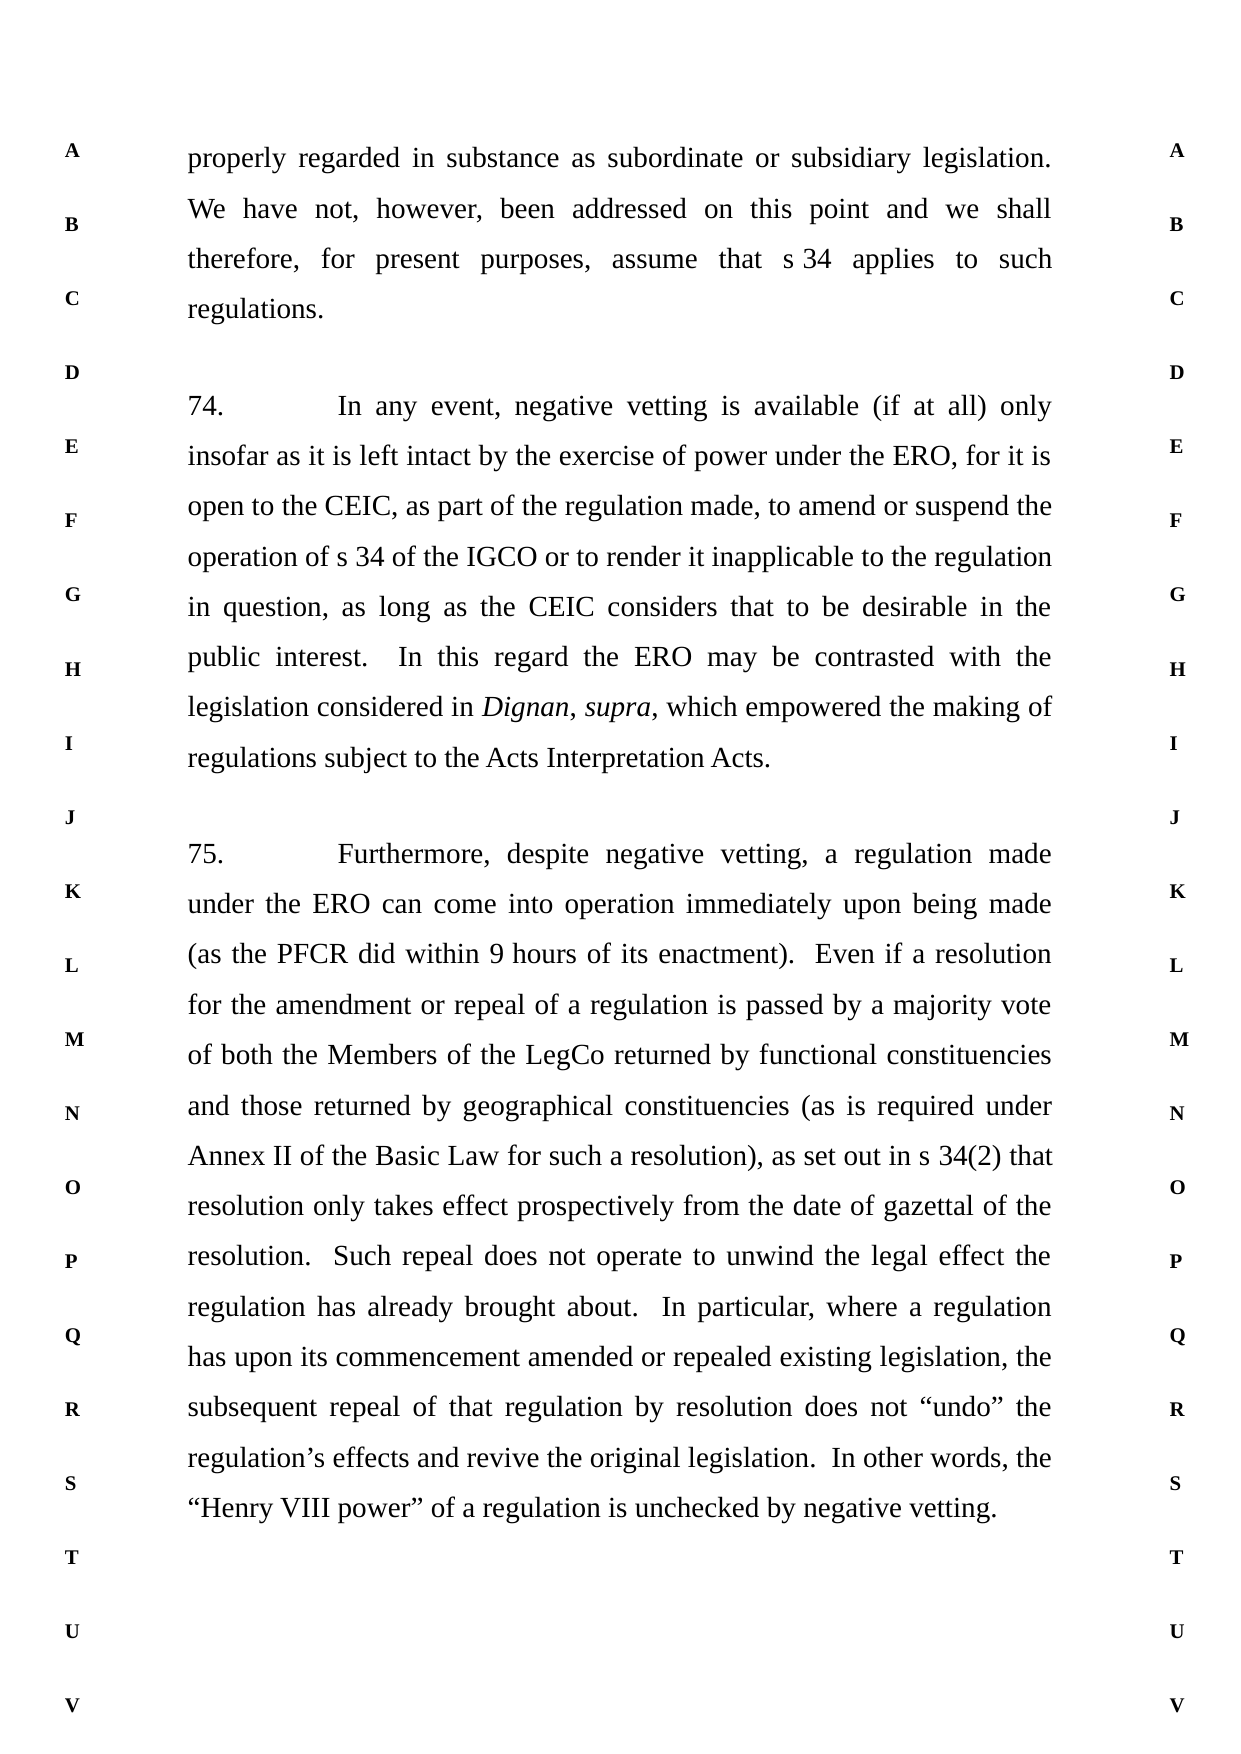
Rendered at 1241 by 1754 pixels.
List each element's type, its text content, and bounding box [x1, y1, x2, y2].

text In any event, negative vetting is available (if at all) only insofar as it is left intact by the exercise of power under the ERO, for it is open to the CEIC, as part of the regulation made, to amend or suspend the operation of s 34 of the IGCO or to render it inapplicable to the regulation in question, as long as the CEIC considers that to be desirable in the public interest. In this regard the ERO may be contrasted with the legislation considered in Dignan, supra, which empowered the making of regulations subject to the Acts Interpretation Acts. [187, 388, 1053, 773]
text Furthermore, despite negative vetting, a regulation made under the ERO can come into operation immediately upon being made (as the PFCR did within 9 hours of its enactment). Even if a resolution for the amendment or repeal of a regulation is passed by a majority vote of both the Members of the LegCo returned by functional constituencies and those returned by geographical constituencies (as is required under Annex II of the Basic Law for such a resolution), as set out in s 34(2) that resolution only takes effect prospectively from the date of gazettal of the resolution. Such repeal does not operate to unwind the legal effect the regulation has already brought about. In particular, where a regulation has upon its commencement amended or repealed existing legislation, the subsequent repeal of that regulation by resolution does not “undo” the regulation’s effects and revive the original legislation. In other words, the “Henry VIII power” of a regulation is unchecked by negative vetting. [187, 836, 1053, 1524]
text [187, 141, 1053, 325]
